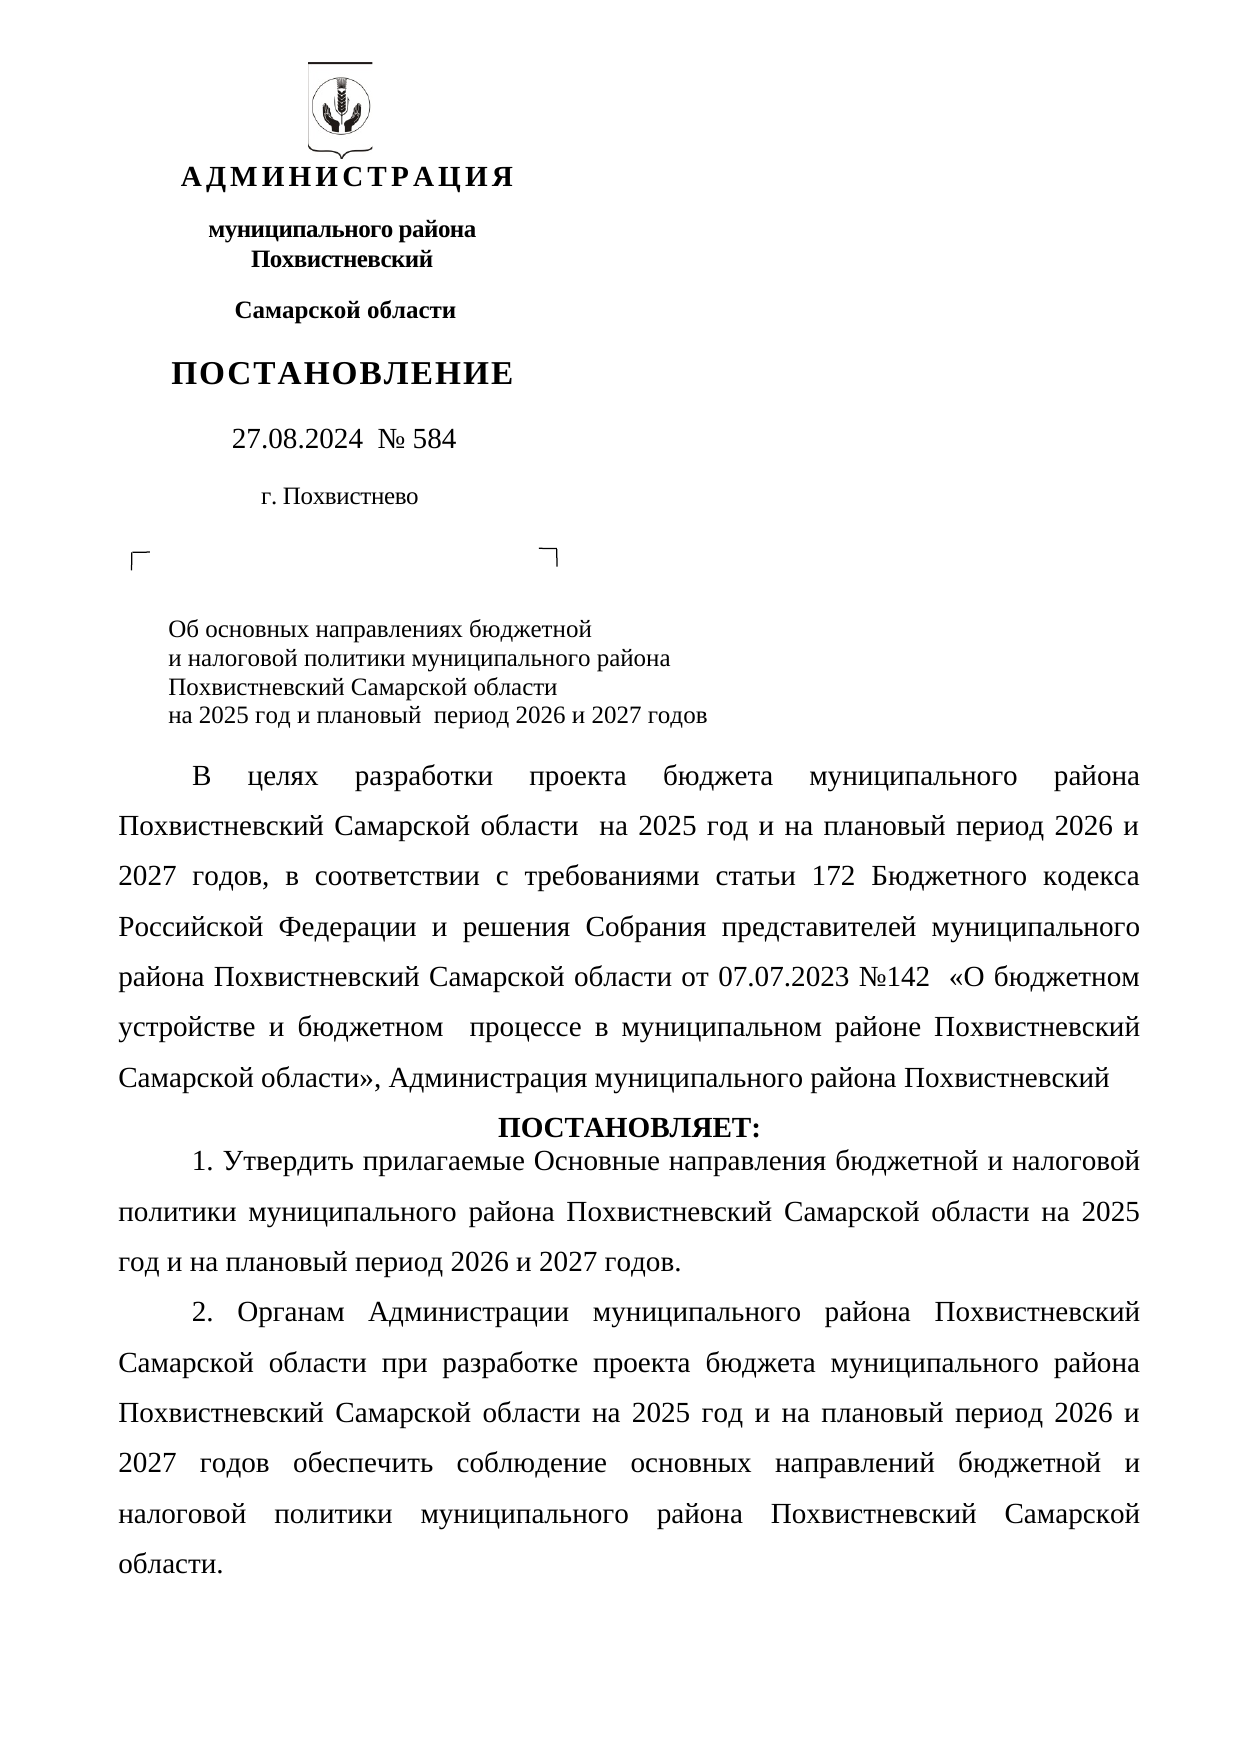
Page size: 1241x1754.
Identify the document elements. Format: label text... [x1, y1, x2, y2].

text Похвистневский Самарской области [118, 672, 1141, 700]
text В целях разработки проекта бюджета муниципального района Похвистневский Самарской области на 2025 год и на плановый период 2026 и 2027 годов, в соответствии с требованиями статьи 172 Бюджетного кодекса Российской Федерации и решения Собрания представителей муниципального района Похвистневский Самарской области от 07.07.2023 №142 «О бюджетном устройстве и бюджетном процессе в муниципальном районе Похвистневский Самарской области», Администрация муниципального района Похвистневский [118, 758, 1141, 1093]
text и налоговой политики муниципального района [118, 643, 1141, 672]
text на 2025 год и плановый период 2026 и 2027 годов [118, 700, 1141, 729]
picture [306, 62, 372, 157]
text Об основных направлениях бюджетной [118, 614, 1141, 643]
text ПОСТАНОВЛЯЕТ: [118, 1110, 1141, 1143]
text 2. Органам Администрации муниципального района Похвистневский Самарской области при разработке проекта бюджета муниципального района Похвистневский Самарской области на 2025 год и на плановый период 2026 и 2027 годов обеспечить соблюдение основных направлений бюджетной и налоговой политики муниципального района Похвистневский Самарской области. [118, 1294, 1141, 1579]
table_header АДМИНИСТРАЦИЯ муниципального района Похвистневский Самарской области ПОСТАНОВЛЕНИЕ 27.08.2024 № 584 г. Похвистнево [107, 30, 577, 585]
text 1. Утвердить прилагаемые Основные направления бюджетной и налоговой политики муниципального района Похвистневский Самарской области на 2025 год и на плановый период 2026 и 2027 годов. [118, 1143, 1141, 1278]
